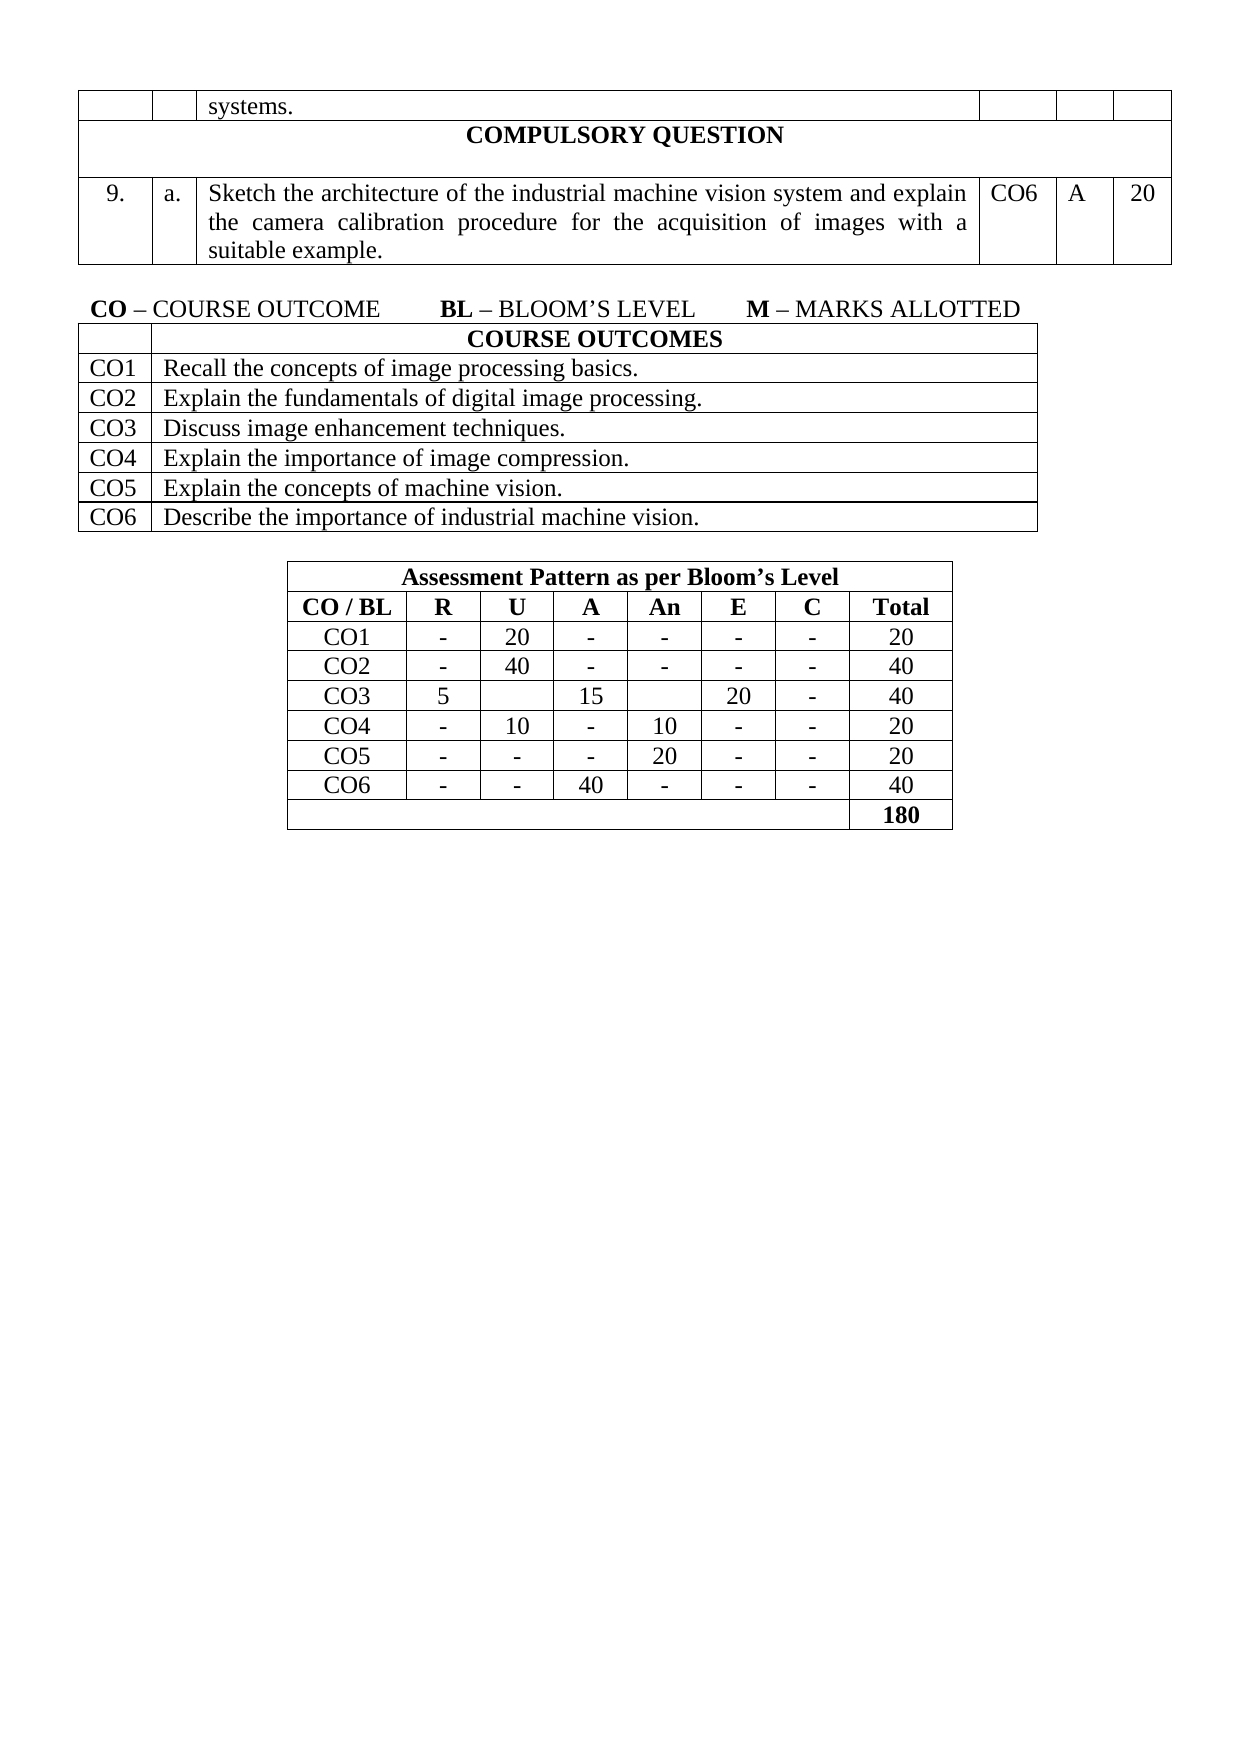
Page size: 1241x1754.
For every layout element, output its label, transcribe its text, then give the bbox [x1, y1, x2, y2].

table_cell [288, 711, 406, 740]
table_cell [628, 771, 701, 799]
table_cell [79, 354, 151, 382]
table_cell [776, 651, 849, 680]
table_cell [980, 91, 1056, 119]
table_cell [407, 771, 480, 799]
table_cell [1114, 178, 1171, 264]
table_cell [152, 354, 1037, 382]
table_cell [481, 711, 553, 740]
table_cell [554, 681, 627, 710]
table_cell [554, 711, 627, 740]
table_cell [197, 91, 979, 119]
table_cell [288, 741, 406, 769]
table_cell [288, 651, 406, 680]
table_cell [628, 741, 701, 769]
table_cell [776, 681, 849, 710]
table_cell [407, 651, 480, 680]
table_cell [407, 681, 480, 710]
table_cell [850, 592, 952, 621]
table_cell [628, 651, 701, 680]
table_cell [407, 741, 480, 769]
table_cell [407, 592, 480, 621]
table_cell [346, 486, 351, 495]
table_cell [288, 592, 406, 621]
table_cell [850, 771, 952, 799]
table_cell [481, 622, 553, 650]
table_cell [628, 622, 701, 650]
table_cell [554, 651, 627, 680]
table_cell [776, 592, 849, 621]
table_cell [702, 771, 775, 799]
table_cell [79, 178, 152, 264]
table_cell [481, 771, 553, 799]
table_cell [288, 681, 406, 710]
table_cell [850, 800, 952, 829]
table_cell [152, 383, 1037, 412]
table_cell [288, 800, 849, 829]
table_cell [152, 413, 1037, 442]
text CO – COURSE OUTCOME BL – BLOOM’S LEVEL M – MARKS ALLOTTED [90, 294, 1150, 323]
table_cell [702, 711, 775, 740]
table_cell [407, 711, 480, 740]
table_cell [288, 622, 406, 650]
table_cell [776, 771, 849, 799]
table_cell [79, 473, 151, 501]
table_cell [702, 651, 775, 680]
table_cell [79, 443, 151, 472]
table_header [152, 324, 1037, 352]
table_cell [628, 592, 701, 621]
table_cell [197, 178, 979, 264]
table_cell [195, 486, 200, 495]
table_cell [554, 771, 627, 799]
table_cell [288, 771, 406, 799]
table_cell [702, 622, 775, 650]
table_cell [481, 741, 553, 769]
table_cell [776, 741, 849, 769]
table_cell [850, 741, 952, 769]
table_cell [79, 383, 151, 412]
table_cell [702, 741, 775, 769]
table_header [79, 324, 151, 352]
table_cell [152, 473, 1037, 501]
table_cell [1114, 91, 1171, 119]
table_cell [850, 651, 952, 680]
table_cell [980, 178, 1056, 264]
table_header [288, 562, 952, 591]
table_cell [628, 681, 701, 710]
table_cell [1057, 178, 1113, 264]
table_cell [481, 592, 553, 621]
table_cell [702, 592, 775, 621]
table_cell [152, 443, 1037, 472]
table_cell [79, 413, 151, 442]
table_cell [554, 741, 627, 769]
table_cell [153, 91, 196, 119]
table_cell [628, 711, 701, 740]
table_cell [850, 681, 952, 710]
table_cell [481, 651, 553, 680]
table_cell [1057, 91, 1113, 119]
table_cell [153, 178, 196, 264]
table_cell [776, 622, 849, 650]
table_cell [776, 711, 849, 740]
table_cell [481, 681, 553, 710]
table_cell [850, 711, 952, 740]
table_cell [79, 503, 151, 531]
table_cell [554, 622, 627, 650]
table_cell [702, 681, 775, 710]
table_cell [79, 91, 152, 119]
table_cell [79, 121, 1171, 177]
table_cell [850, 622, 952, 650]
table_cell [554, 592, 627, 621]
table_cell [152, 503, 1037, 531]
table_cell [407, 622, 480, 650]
